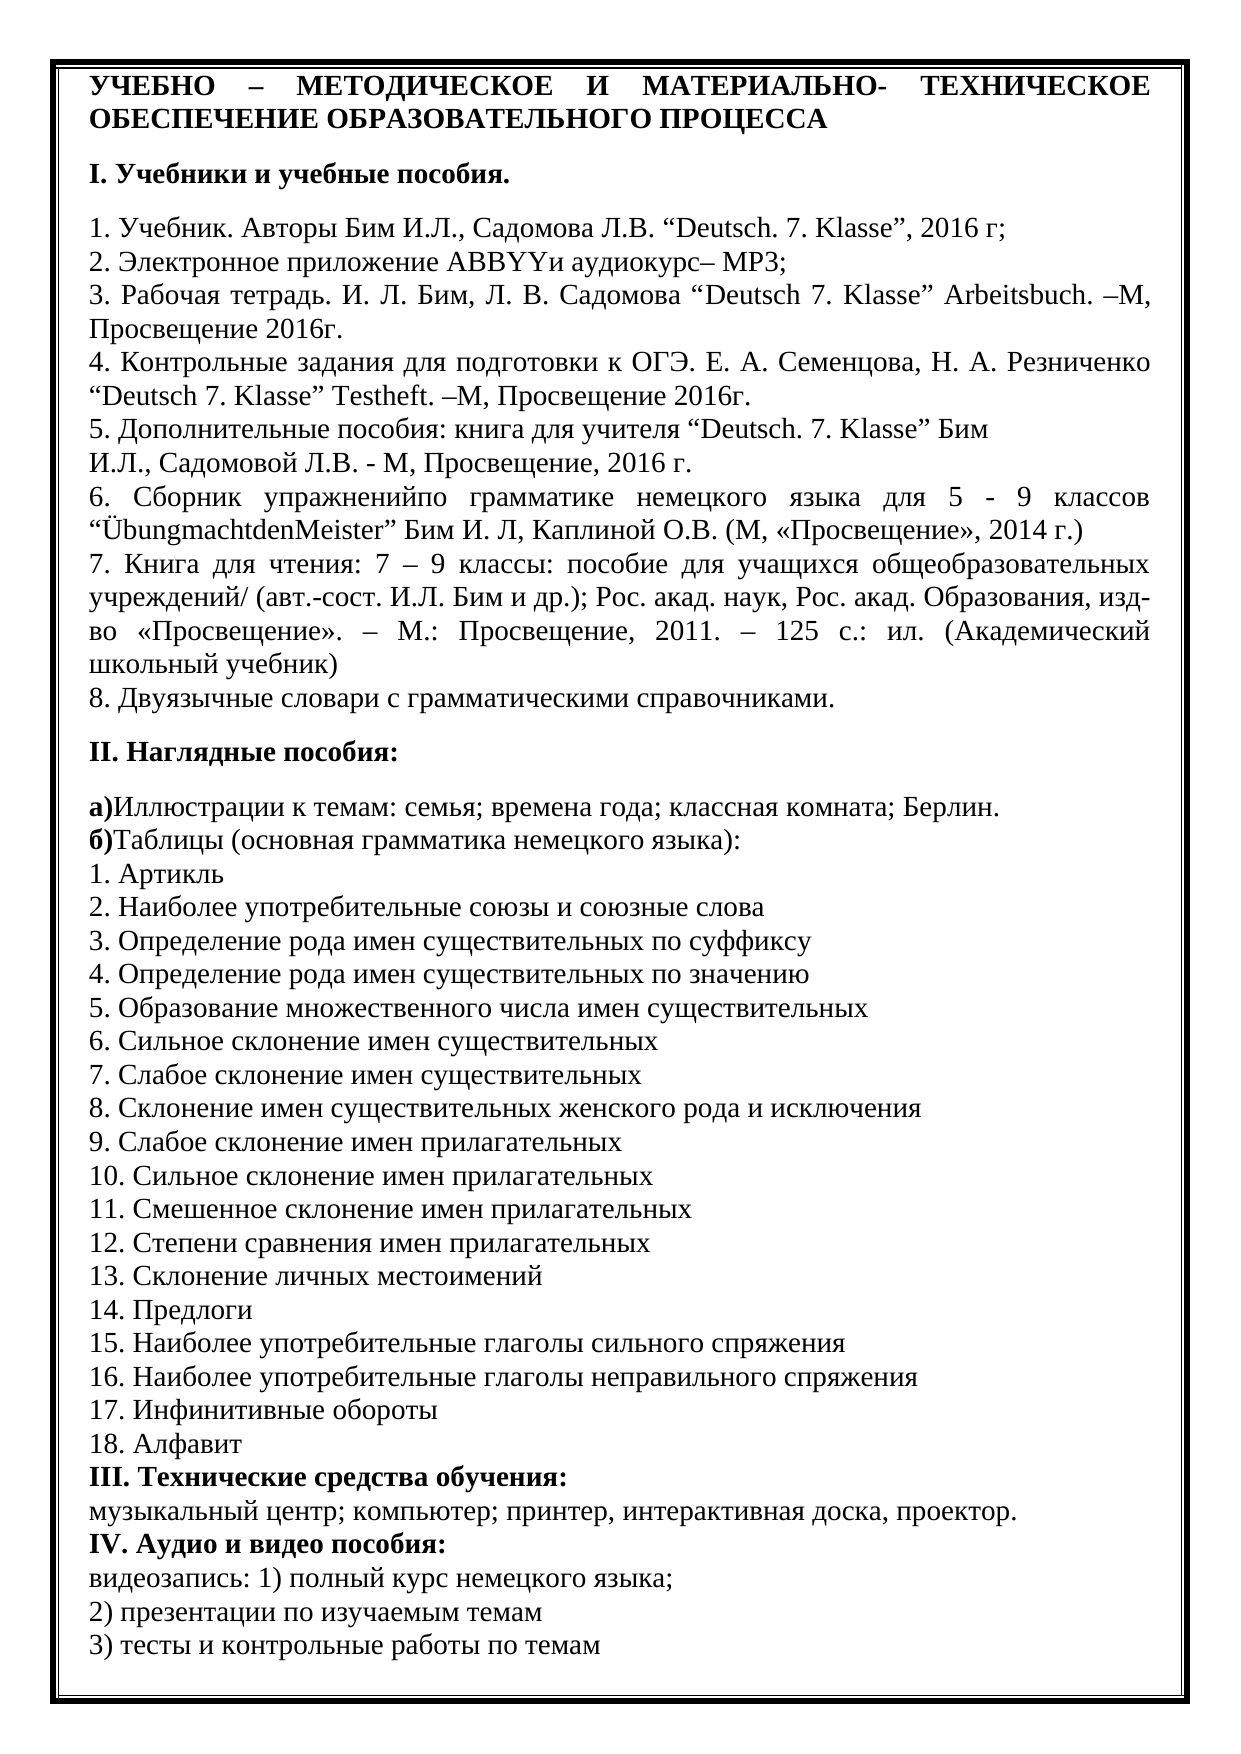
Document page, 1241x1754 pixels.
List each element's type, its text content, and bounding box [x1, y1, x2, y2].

text 15. Наиболее употребительные глаголы сильного спряжения [89, 1325, 1152, 1359]
text 8. Склонение имен существительных женского рода и исключения [89, 1091, 1152, 1124]
text 10. Сильное склонение имен прилагательных [89, 1158, 1152, 1191]
text б)Таблицы (основная грамматика немецкого языка): [89, 822, 1152, 856]
text 14. Предлоги [89, 1292, 1152, 1325]
text видеозапись: 1) полный курс немецкого языка; [89, 1560, 1152, 1594]
text 9. Слабое склонение имен прилагательных [89, 1124, 1152, 1158]
text 17. Инфинитивные обороты [89, 1392, 1152, 1426]
text 6. Сборник упражненийпо грамматике немецкого языка для 5 - 9 классов “ÜbungmachtdenMeister” Бим И. Л, Каплиной О.В. (М, «Просвещение», 2014 г.) [89, 479, 1152, 546]
text 5. Образование множественного числа имен существительных [89, 990, 1152, 1023]
text 16. Наиболее употребительные глаголы неправильного спряжения [89, 1359, 1152, 1392]
text 8. Двуязычные словари с грамматическими справочниками. [89, 680, 1152, 713]
text 3) тесты и контрольные работы по темам [89, 1627, 1152, 1661]
text 6. Сильное склонение имен существительных [89, 1023, 1152, 1057]
text 18. Алфавит [89, 1426, 1152, 1459]
text IV. Аудио и видео пособия: [89, 1527, 1152, 1560]
text 5. Дополнительные пособия: книга для учителя “Deutsch. 7. Klasse” Бим [89, 412, 1152, 445]
text 1. Артикль [89, 856, 1152, 889]
text III. Технические средства обучения: [89, 1459, 1152, 1493]
text 13. Склонение личных местоимений [89, 1258, 1152, 1292]
text 3. Определение рода имен существительных по суффиксу [89, 923, 1152, 956]
text 7. Слабое склонение имен существительных [89, 1057, 1152, 1091]
text I. Учебники и учебные пособия. [89, 156, 1152, 189]
text И.Л., Садомовой Л.В. - М, Просвещение, 2016 г. [89, 445, 1152, 479]
text 2. Электронное приложение ABBYYи аудиокурс– MP3; [89, 244, 1152, 277]
text 1. Учебник. Авторы Бим И.Л., Садомова Л.В. “Deutsch. 7. Klasse”, 2016 г; [89, 210, 1152, 244]
text 4. Контрольные задания для подготовки к ОГЭ. Е. А. Семенцова, Н. А. Резниченко “Deutsch 7. Klasse” Testheft. –M, Просвещение 2016г. [89, 344, 1152, 412]
text 2. Наиболее употребительные союзы и союзные слова [89, 889, 1152, 923]
text 4. Определение рода имен существительных по значению [89, 956, 1152, 990]
text 3. Рабочая тетрадь. И. Л. Бим, Л. В. Садомова “Deutsch 7. Klasse” Arbeitsbuch. –M, Просвещение 2016г. [89, 277, 1152, 344]
text а)Иллюстрации к темам: семья; времена года; классная комната; Берлин. [89, 789, 1152, 822]
text 2) презентации по изучаемым темам [89, 1594, 1152, 1627]
text музыкальный центр; компьютер; принтер, интерактивная доска, проектор. [89, 1493, 1152, 1527]
text 7. Книга для чтения: 7 – 9 классы: пособие для учащихся общеобразовательных учреждений/ (авт.-сост. И.Л. Бим и др.); Рос. акад. наук, Рос. акад. Образования, изд-во «Просвещение». – М.: Просвещение, 2011. – 125 с.: ил. (Академический школьный учебник) [89, 546, 1152, 680]
text 12. Степени сравнения имен прилагательных [89, 1225, 1152, 1258]
text УЧЕБНО – МЕТОДИЧЕСКОЕ И МАТЕРИАЛЬНО- ТЕХНИЧЕСКОЕ ОБЕСПЕЧЕНИЕ ОБРАЗОВАТЕЛЬНОГО ПРОЦЕССА [89, 69, 1152, 135]
text 11. Смешенное склонение имен прилагательных [89, 1191, 1152, 1225]
text II. Наглядные пособия: [89, 734, 1152, 768]
